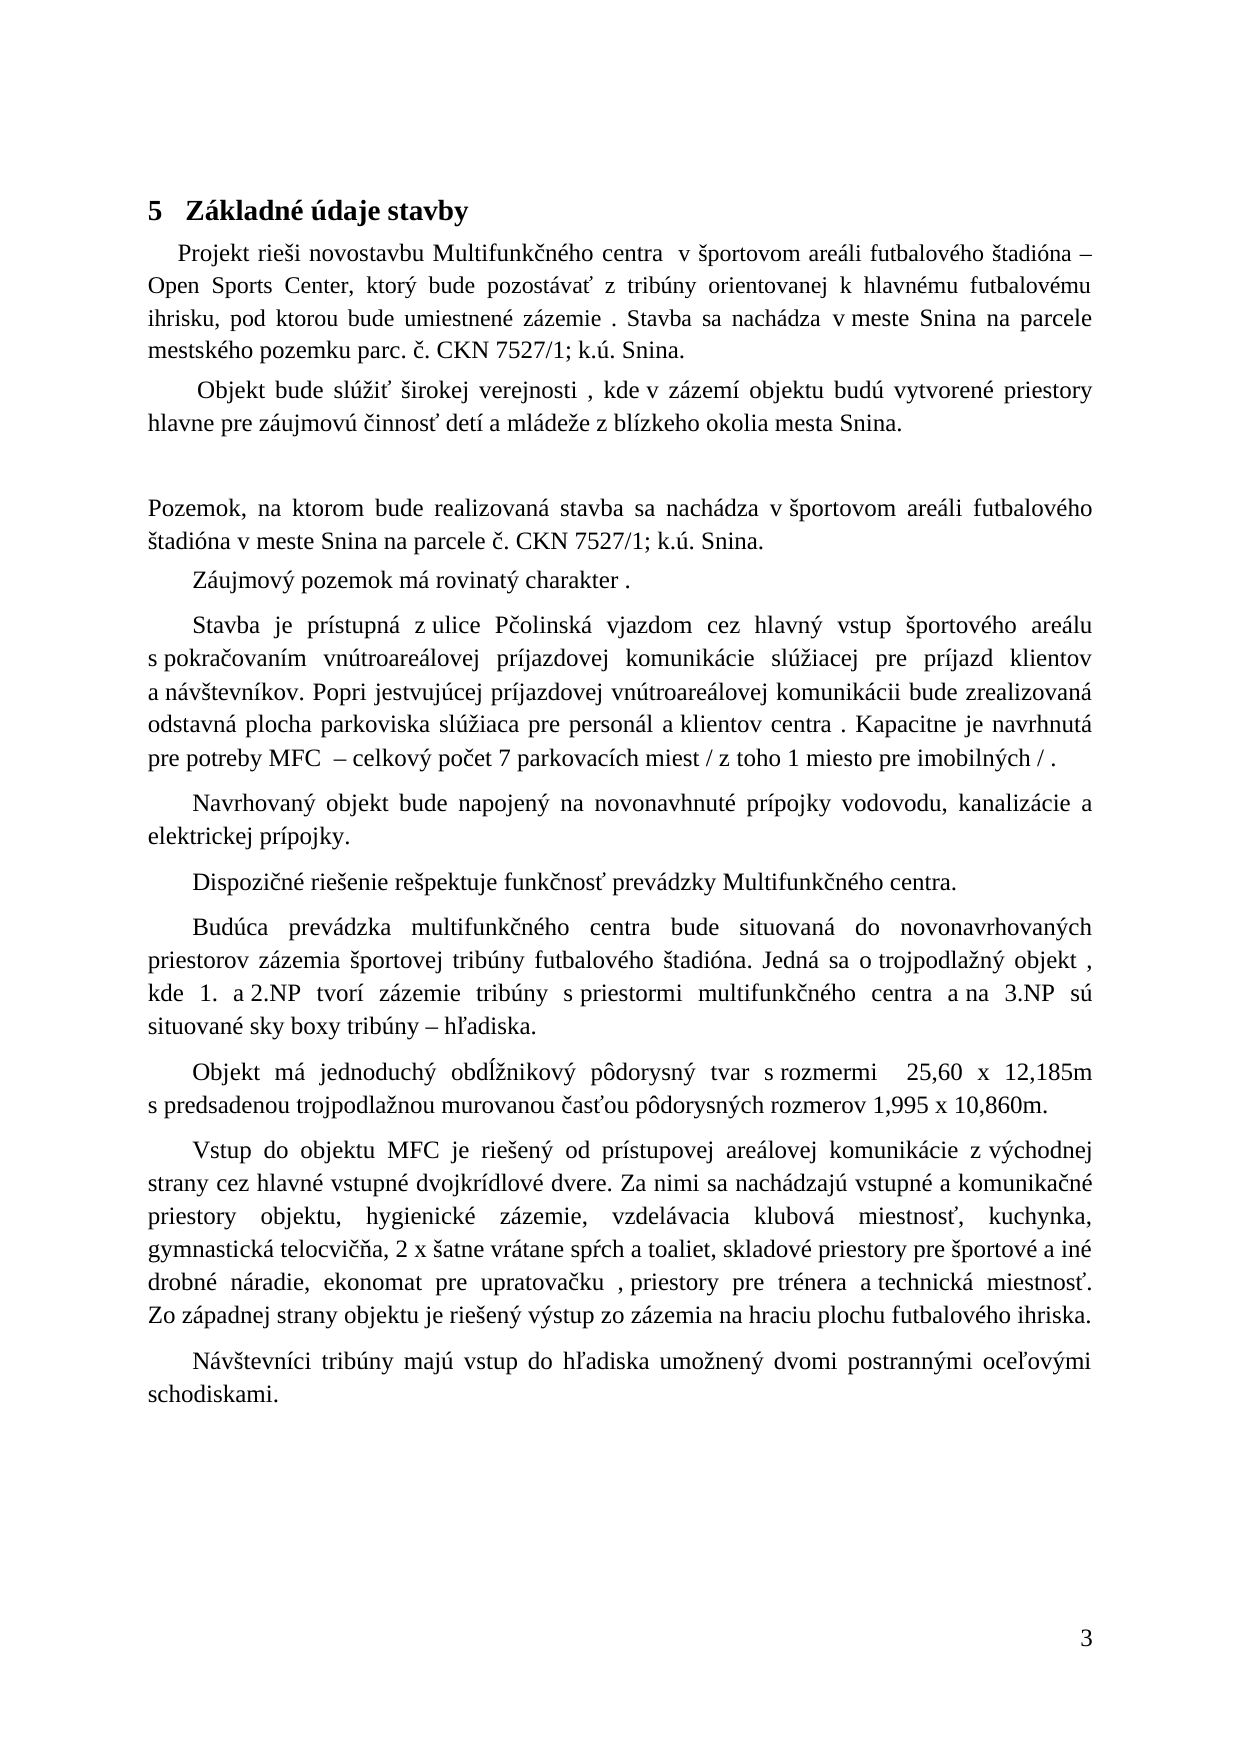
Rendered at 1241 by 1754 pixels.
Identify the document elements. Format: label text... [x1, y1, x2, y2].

text Objekt má jednoduchý obdĺžnikový pôdorysný tvar s rozmermi 25,60 x 12,185m s predsadenou trojpodlažnou murovanou časťou pôdorysných rozmerov 1,995 x 10,860m. [148, 1057, 1093, 1118]
text Objekt bude slúžiť širokej verejnosti , kde v zázemí objektu budú vytvorené priestory hlavne pre záujmovú činnosť detí a mládeže z blízkeho okolia mesta Snina. [148, 375, 1093, 437]
text Navrhovaný objekt bude napojený na novonavhnuté prípojky vodovodu, kanalizácie a elektrickej prípojky. [148, 788, 1093, 850]
text Dispozičné riešenie rešpektuje funkčnosť prevádzky Multifunkčného centra. [148, 867, 1093, 895]
text Pozemok, na ktorom bude realizovaná stavba sa nachádza v športovom areáli futbalového štadióna v meste Snina na parcele č. CKN 7527/1; k.ú. Snina. [148, 493, 1093, 554]
text Záujmový pozemok má rovinatý charakter . [148, 565, 1093, 594]
text Projekt rieši novostavbu Multifunkčného centra v športovom areáli futbalového štadióna – Open Sports Center, ktorý bude pozostávať z tribúny orientovanej k hlavnému futbalovému ihrisku, pod ktorou bude umiestnené zázemie . Stavba sa nachádza v meste Snina na parcele mestského pozemku parc. č. CKN 7527/1; k.ú. Snina. [148, 238, 1093, 364]
text Stavba je prístupná z ulice Pčolinská vjazdom cez hlavný vstup športového areálu s pokračovaním vnútroareálovej príjazdovej komunikácie slúžiacej pre príjazd klientov a návštevníkov. Popri jestvujúcej príjazdovej vnútroareálovej komunikácii bude zrealizovaná odstavná plocha parkoviska slúžiaca pre personál a klientov centra . Kapacitne je navrhnutá pre potreby MFC – celkový počet 7 parkovacích miest / z toho 1 miesto pre imobilných / . [148, 611, 1093, 771]
text Vstup do objektu MFC je riešený od prístupovej areálovej komunikácie z východnej strany cez hlavné vstupné dvojkrídlové dvere. Za nimi sa nachádzajú vstupné a komunikačné priestory objektu, hygienické zázemie, vzdelávacia klubová miestnosť, kuchynka, gymnastická telocvičňa, 2 x šatne vrátane spŕch a toaliet, skladové priestory pre športové a iné drobné náradie, ekonomat pre upratovačku , priestory pre trénera a technická miestnosť. Zo západnej strany objektu je riešený výstup zo zázemia na hraciu plochu futbalového ihriska. [148, 1135, 1093, 1329]
text Budúca prevádzka multifunkčného centra bude situovaná do novonavrhovaných priestorov zázemia športovej tribúny futbalového štadióna. Jedná sa o trojpodlažný objekt , kde 1. a 2.NP tvorí zázemie tribúny s priestormi multifunkčného centra a na 3.NP sú situované sky boxy tribúny – hľadiska. [148, 912, 1093, 1040]
list Základné údaje stavby [148, 193, 1093, 227]
text Návštevníci tribúny majú vstup do hľadiska umožnený dvomi postrannými oceľovými schodiskami. [148, 1346, 1093, 1408]
